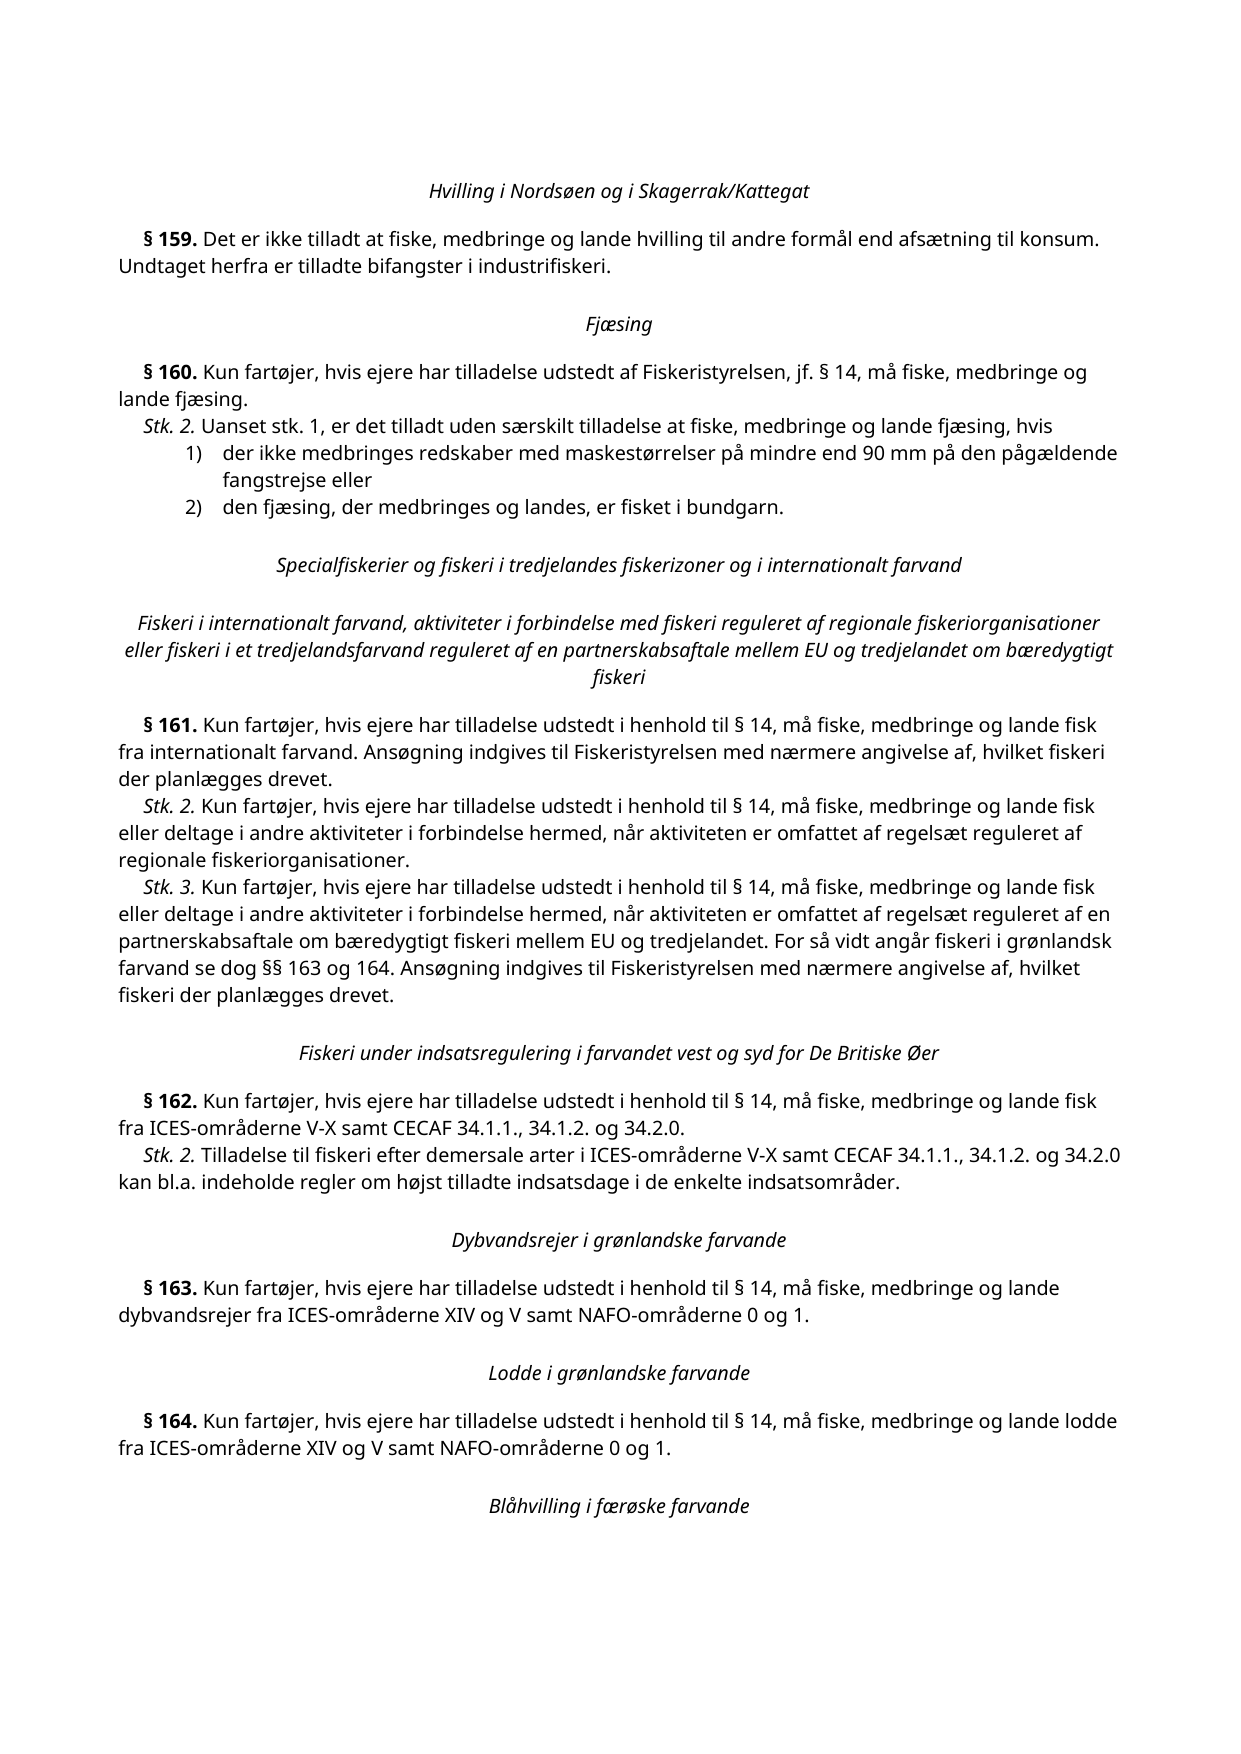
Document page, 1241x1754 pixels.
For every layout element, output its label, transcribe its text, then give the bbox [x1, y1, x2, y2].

text Hvilling i Nordsøen og i Skagerrak/Kattegat [118, 177, 1122, 204]
list den fjæsing, der medbringes og landes, er fisket i bundgarn. [185, 493, 1122, 520]
text Fiskeri i internationalt farvand, aktiviteter i forbindelse med fiskeri reguleret af regionale fiskeriorganisationer eller fiskeri i et tredjelandsfarvand reguleret af en partnerskabsaftale mellem EU og tredjelandet om bæredygtigt fiskeri [118, 609, 1122, 690]
text Stk. 3. Kun fartøjer, hvis ejere har tilladelse udstedt i henhold til § 14, må fiske, medbringe og lande fisk eller deltage i andre aktiviteter i forbindelse hermed, når aktiviteten er omfattet af regelsæt reguleret af en partnerskabsaftale om bæredygtigt fiskeri mellem EU og tredjelandet. For så vidt angår fiskeri i grønlandsk farvand se dog §§ 163 og 164. Ansøgning indgives til Fiskeristyrelsen med nærmere angivelse af, hvilket fiskeri der planlægges drevet. [118, 873, 1122, 1008]
text § 161. Kun fartøjer, hvis ejere har tilladelse udstedt i henhold til § 14, må fiske, medbringe og lande fisk fra internationalt farvand. Ansøgning indgives til Fiskeristyrelsen med nærmere angivelse af, hvilket fiskeri der planlægges drevet. [118, 711, 1122, 792]
text Stk. 2. Uanset stk. 1, er det tilladt uden særskilt tilladelse at fiske, medbringe og lande fjæsing, hvis [118, 412, 1122, 439]
text Lodde i grønlandske farvande [118, 1359, 1122, 1386]
text § 160. Kun fartøjer, hvis ejere har tilladelse udstedt af Fiskeristyrelsen, jf. § 14, må fiske, medbringe og lande fjæsing. [118, 358, 1122, 412]
text Stk. 2. Tilladelse til fiskeri efter demersale arter i ICES-områderne V-X samt CECAF 34.1.1., 34.1.2. og 34.2.0 kan bl.a. indeholde regler om højst tilladte indsatsdage i de enkelte indsatsområder. [118, 1141, 1122, 1195]
list der ikke medbringes redskaber med maskestørrelser på mindre end 90 mm på den pågældende fangstrejse eller [185, 439, 1122, 493]
text § 162. Kun fartøjer, hvis ejere har tilladelse udstedt i henhold til § 14, må fiske, medbringe og lande fisk fra ICES-områderne V-X samt CECAF 34.1.1., 34.1.2. og 34.2.0. [118, 1087, 1122, 1141]
text Dybvandsrejer i grønlandske farvande [118, 1226, 1122, 1253]
text § 164. Kun fartøjer, hvis ejere har tilladelse udstedt i henhold til § 14, må fiske, medbringe og lande lodde fra ICES-områderne XIV og V samt NAFO-områderne 0 og 1. [118, 1407, 1122, 1461]
text § 159. Det er ikke tilladt at fiske, medbringe og lande hvilling til andre formål end afsætning til konsum. Undtaget herfra er tilladte bifangster i industrifiskeri. [118, 225, 1122, 279]
text Fiskeri under indsatsregulering i farvandet vest og syd for De Britiske Øer [118, 1039, 1122, 1066]
text Blåhvilling i færøske farvande [118, 1492, 1122, 1519]
text Fjæsing [118, 310, 1122, 337]
text Specialfiskerier og fiskeri i tredjelandes fiskerizoner og i internationalt farvand [118, 551, 1122, 578]
text Stk. 2. Kun fartøjer, hvis ejere har tilladelse udstedt i henhold til § 14, må fiske, medbringe og lande fisk eller deltage i andre aktiviteter i forbindelse hermed, når aktiviteten er omfattet af regelsæt reguleret af regionale fiskeriorganisationer. [118, 792, 1122, 873]
text § 163. Kun fartøjer, hvis ejere har tilladelse udstedt i henhold til § 14, må fiske, medbringe og lande dybvandsrejer fra ICES-områderne XIV og V samt NAFO-områderne 0 og 1. [118, 1274, 1122, 1328]
